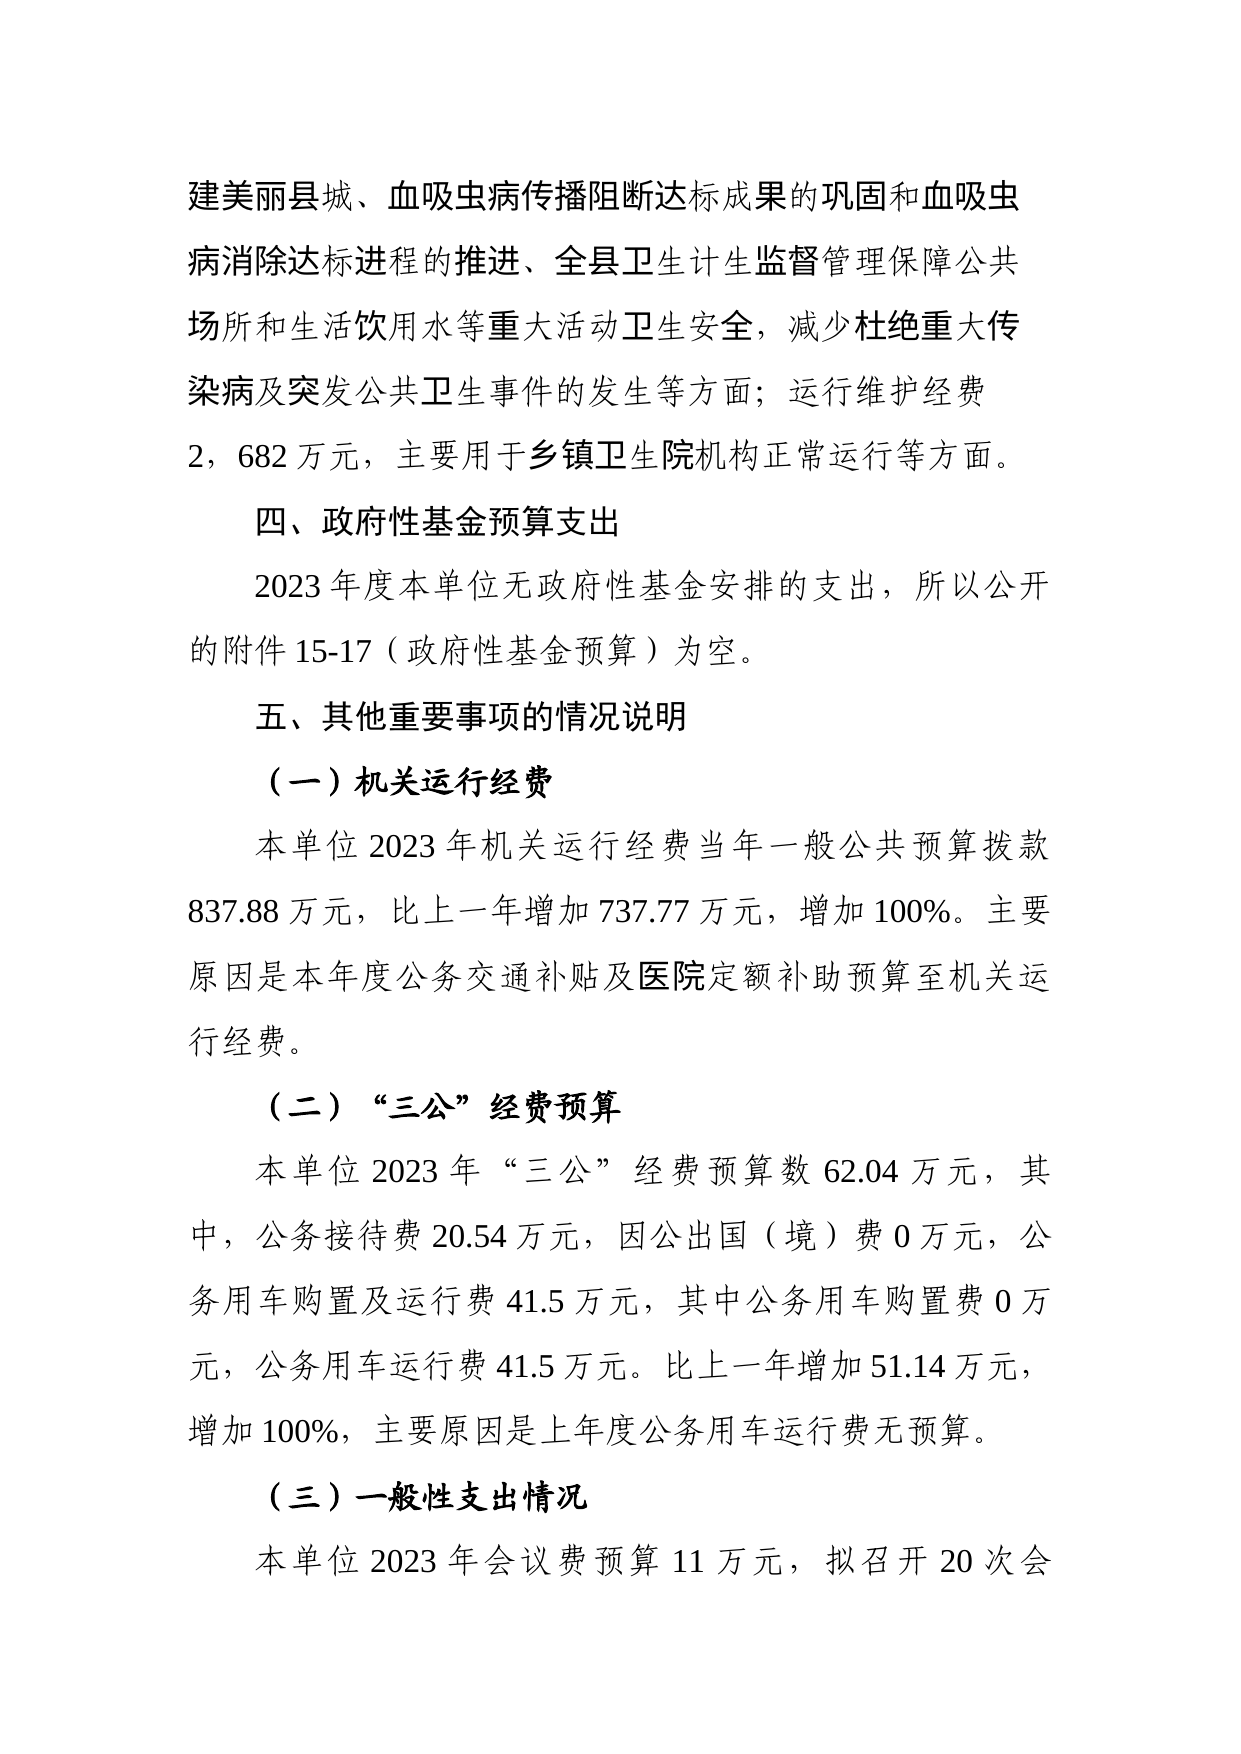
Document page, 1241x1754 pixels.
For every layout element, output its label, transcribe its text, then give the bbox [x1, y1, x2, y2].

text 2023年度本单位无政府性基金安排的支出，所以公开的附件15-17（政府性基金预算）为空。 [187, 552, 1053, 682]
text 本单位2023年“三公”经费预算数62.04万元，其中，公务接待费20.54万元，因公出国（境）费0万元，公务用车购置及运行费41.5万元，其中公务用车购置费0万元，公务用车运行费41.5万元。比上一年增加51.14万元，增加100%，主要原因是上年度公务用车运行费无预算。 [187, 1137, 1053, 1462]
text 本单位2023年机关运行经费当年一般公共预算拨款837.88万元，比上一年增加737.77万元，增加100%。主要原因是本年度公务交通补贴及医院定额补助预算至机关运行经费。 [187, 812, 1053, 1072]
text （三）一般性支出情况 [187, 1462, 1053, 1527]
text （二）“三公”经费预算 [187, 1072, 1053, 1137]
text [187, 162, 1053, 487]
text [187, 1527, 1053, 1592]
text （一）机关运行经费 [187, 747, 1053, 812]
text 五、其他重要事项的情况说明 [187, 682, 1053, 747]
text 四、政府性基金预算支出 [187, 487, 1053, 552]
